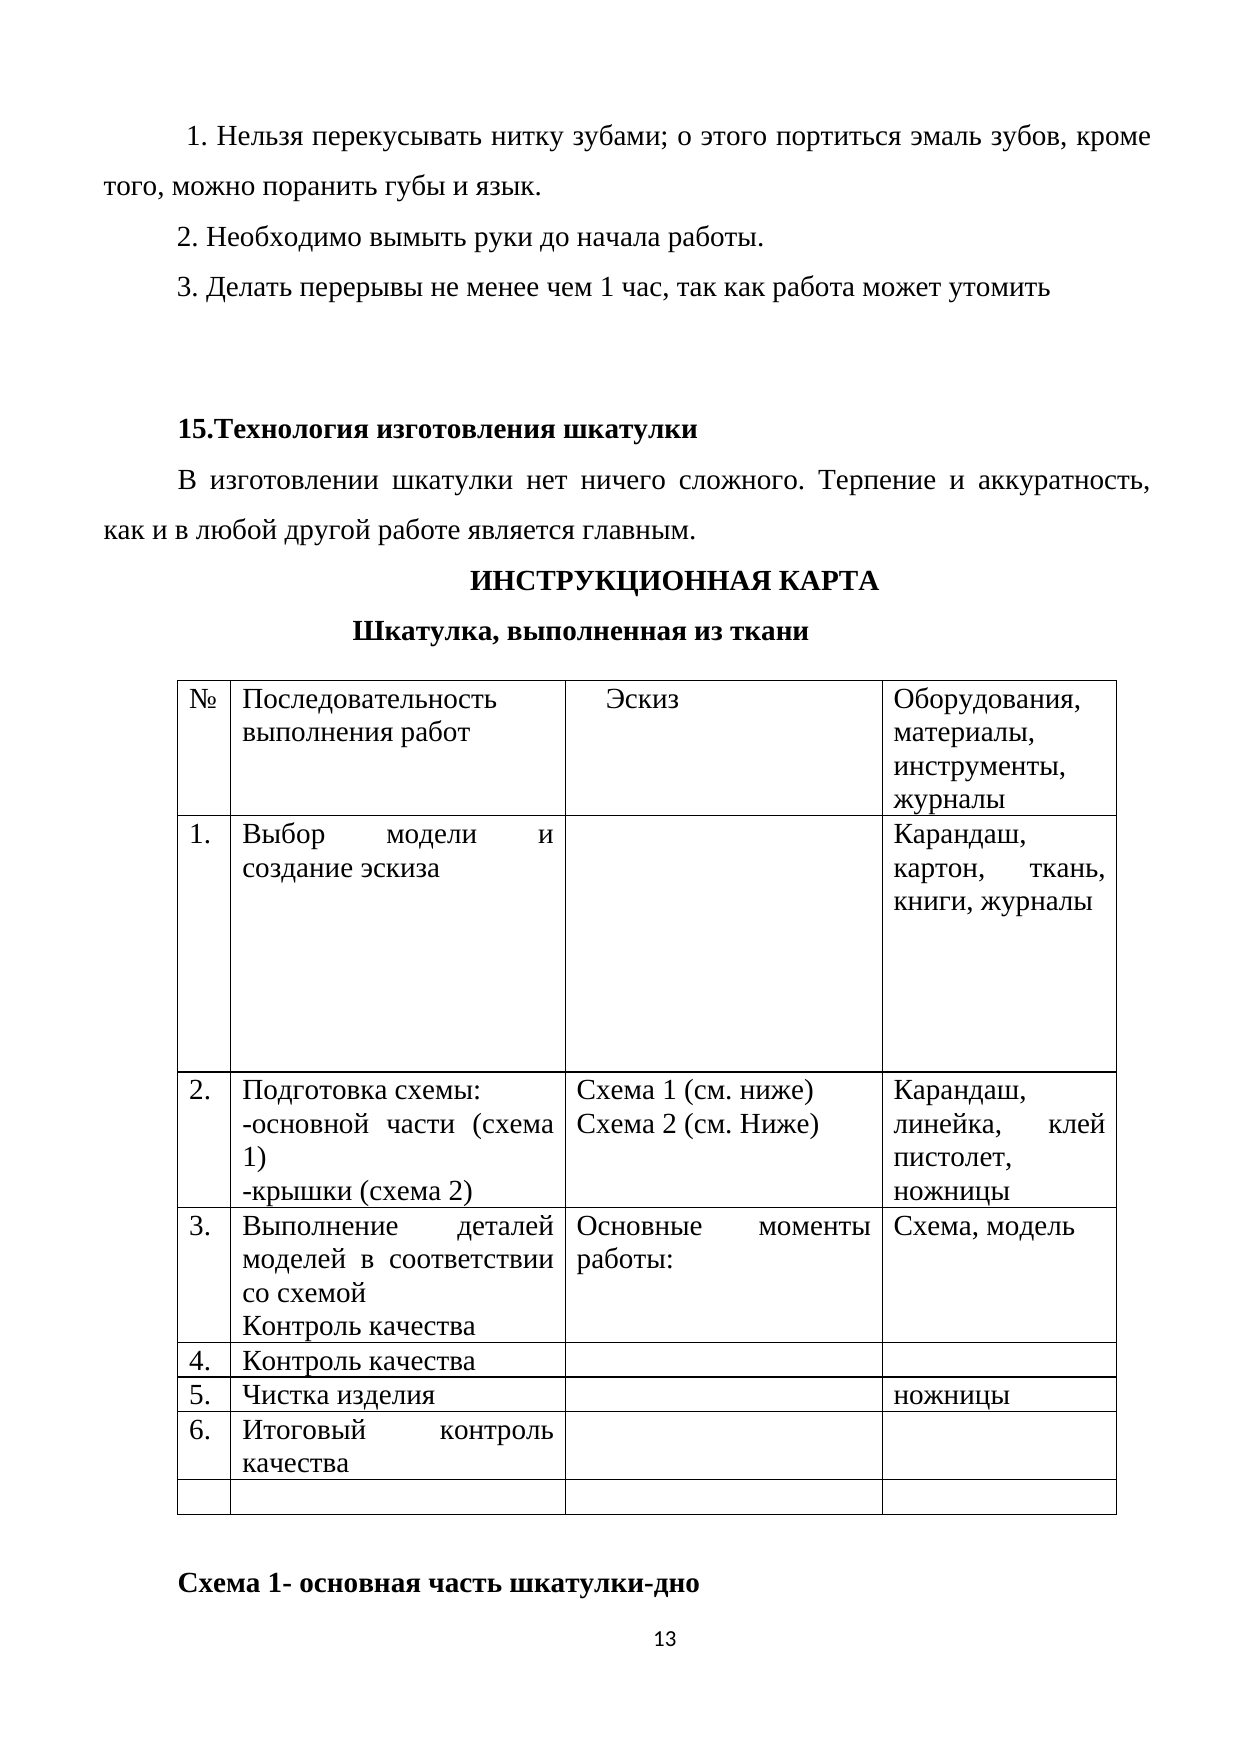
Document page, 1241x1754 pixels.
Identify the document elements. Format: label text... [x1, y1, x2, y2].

table_cell 2. [178, 1073, 230, 1207]
table_cell [883, 1343, 1116, 1376]
table_cell Подготовка схемы: -основной части (схема 1) -крышки (схема 2) [231, 1073, 565, 1207]
text Шкатулка, выполненная из ткани [177, 613, 1152, 646]
table_cell Карандаш, картон, ткань, книги, журналы [883, 816, 1116, 1071]
table_cell Основные моменты работы: [566, 1208, 882, 1342]
text Схема 1- основная часть шкатулки-дно [118, 1565, 1152, 1599]
table_cell Чистка изделия [231, 1378, 565, 1411]
text В изготовлении шкатулки нет ничего сложного. Терпение и аккуратность, как и в любой другой работе является главным. [103, 462, 1152, 546]
table_header Последовательность выполнения работ [231, 681, 565, 815]
table_cell [566, 1480, 882, 1514]
table_cell [178, 1480, 230, 1514]
table_cell Схема, модель [883, 1208, 1116, 1342]
text 1. Нельзя перекусывать нитку зубами; о этого портиться эмаль зубов, кроме того, можно поранить губы и язык. [103, 118, 1152, 202]
table_cell Выбор модели и создание эскиза [231, 816, 565, 1071]
table_cell [231, 1480, 565, 1514]
table_cell Схема 1 (см. ниже) Схема 2 (см. Ниже) [566, 1073, 882, 1207]
text ИНСТРУКЦИОННАЯ КАРТА [177, 563, 1152, 596]
table_cell Карандаш, линейка, клей пистолет, ножницы [883, 1073, 1116, 1207]
table_cell Выполнение деталей моделей в соответствии со схемой Контроль качества [231, 1208, 565, 1342]
table_header № [178, 681, 230, 815]
table_cell [566, 1378, 882, 1411]
table_cell [566, 1343, 882, 1376]
table_cell [566, 816, 882, 1071]
table_cell ножницы [883, 1378, 1116, 1411]
table_cell 1. [178, 816, 230, 1071]
table_cell Итоговый контроль качества [231, 1412, 565, 1479]
table_cell [883, 1412, 1116, 1479]
table_cell Контроль качества [231, 1343, 565, 1376]
text 3. Делать перерывы не менее чем 1 час, так как работа может утомить [103, 269, 1152, 303]
table_cell 3. [178, 1208, 230, 1342]
table_cell [883, 1480, 1116, 1514]
table_cell 4. [178, 1343, 230, 1376]
table_header Оборудования, материалы, инструменты, журналы [883, 681, 1116, 815]
table_cell 5. [178, 1378, 230, 1411]
table_cell [566, 1412, 882, 1479]
table_header Эскиз [566, 681, 882, 815]
text 2. Необходимо вымыть руки до начала работы. [103, 219, 1152, 252]
text 15.Технология изготовления шкатулки [103, 412, 1152, 445]
table_cell 6. [178, 1412, 230, 1479]
